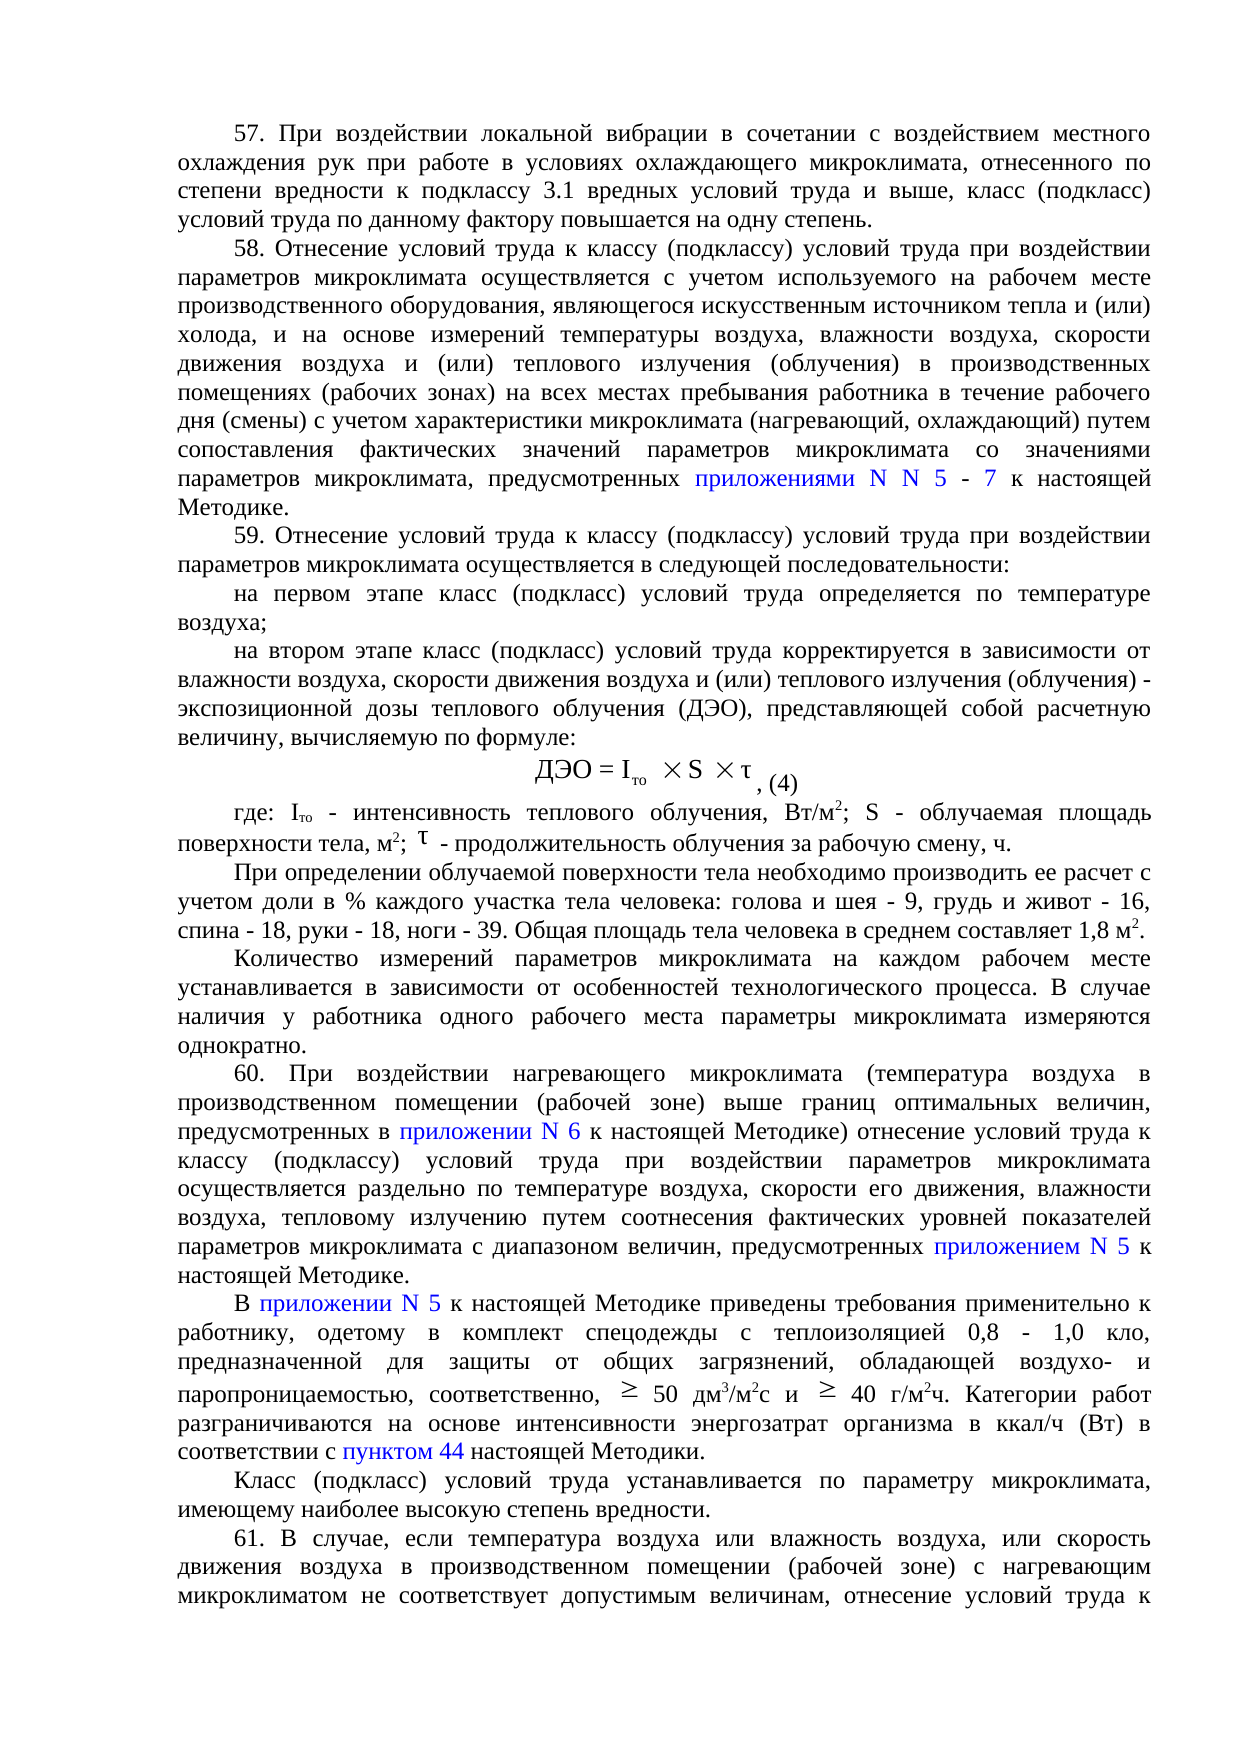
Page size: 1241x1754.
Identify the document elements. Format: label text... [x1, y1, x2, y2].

text 58. Отнесение условий труда к классу (подклассу) условий труда при воздействии параметров микроклимата осуществляется с учетом используемого на рабочем месте производственного оборудования, являющегося искусственным источником тепла и (или) холода, и на основе измерений температуры воздуха, влажности воздуха, скорости движения воздуха и (или) теплового излучения (облучения) в производственных помещениях (рабочих зонах) на всех местах пребывания работника в течение рабочего дня (смены) с учетом характеристики микроклимата (нагревающий, охлаждающий) путем сопоставления фактических значений параметров микроклимата со значениями параметров микроклимата, предусмотренных приложениями N N 5 - 7 к настоящей Методике. [177, 233, 1152, 521]
text 60. При воздействии нагревающего микроклимата (температура воздуха в производственном помещении (рабочей зоне) выше границ оптимальных величин, предусмотренных в приложении N 6 к настоящей Методике) отнесение условий труда к классу (подклассу) условий труда при воздействии параметров микроклимата осуществляется раздельно по температуре воздуха, скорости его движения, влажности воздуха, тепловому излучению путем соотнесения фактических уровней показателей параметров микроклимата с диапазоном величин, предусмотренных приложением N 5 к настоящей Методике. [177, 1058, 1152, 1288]
text где: Iто - интенсивность теплового облучения, Вт/м2; S - облучаемая площадь поверхности тела, м2; - продолжительность облучения за рабочую смену, ч. [177, 797, 1152, 857]
text Класс (подкласс) условий труда устанавливается по параметру микроклимата, имеющему наиболее высокую степень вредности. [177, 1465, 1152, 1523]
text В приложении N 5 к настоящей Методике приведены требования применительно к работнику, одетому в комплект спецодежды с теплоизоляцией 0,8 - 1,0 кло, предназначенной для защиты от общих загрязнений, обладающей воздухо- и паропроницаемостью, соответственно, 50 дм3/м2с и 40 г/м2ч. Категории работ разграничиваются на основе интенсивности энергозатрат организма в ккал/ч (Вт) в соответствии с пунктом 44 настоящей Методики. [177, 1288, 1152, 1465]
text , (4) [177, 751, 1152, 797]
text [177, 1523, 1152, 1609]
text Количество измерений параметров микроклимата на каждом рабочем месте устанавливается в зависимости от особенностей технологического процесса. В случае наличия у работника одного рабочего места параметры микроклимата измеряются однократно. [177, 943, 1152, 1058]
text на втором этапе класс (подкласс) условий труда корректируется в зависимости от влажности воздуха, скорости движения воздуха и (или) теплового излучения (облучения) - экспозиционной дозы теплового облучения (ДЭО), представляющей собой расчетную величину, вычисляемую по формуле: [177, 636, 1152, 751]
text на первом этапе класс (подкласс) условий труда определяется по температуре воздуха; [177, 578, 1152, 636]
text 59. Отнесение условий труда к классу (подклассу) условий труда при воздействии параметров микроклимата осуществляется в следующей последовательности: [177, 521, 1152, 578]
text 57. При воздействии локальной вибрации в сочетании с воздействием местного охлаждения рук при работе в условиях охлаждающего микроклимата, отнесенного по степени вредности к подклассу 3.1 вредных условий труда и выше, класс (подкласс) условий труда по данному фактору повышается на одну степень. [177, 118, 1152, 233]
text При определении облучаемой поверхности тела необходимо производить ее расчет с учетом доли в % каждого участка тела человека: голова и шея - 9, грудь и живот - 16, спина - 18, руки - 18, ноги - 39. Общая площадь тела человека в среднем составляет 1,8 м2. [177, 857, 1152, 943]
